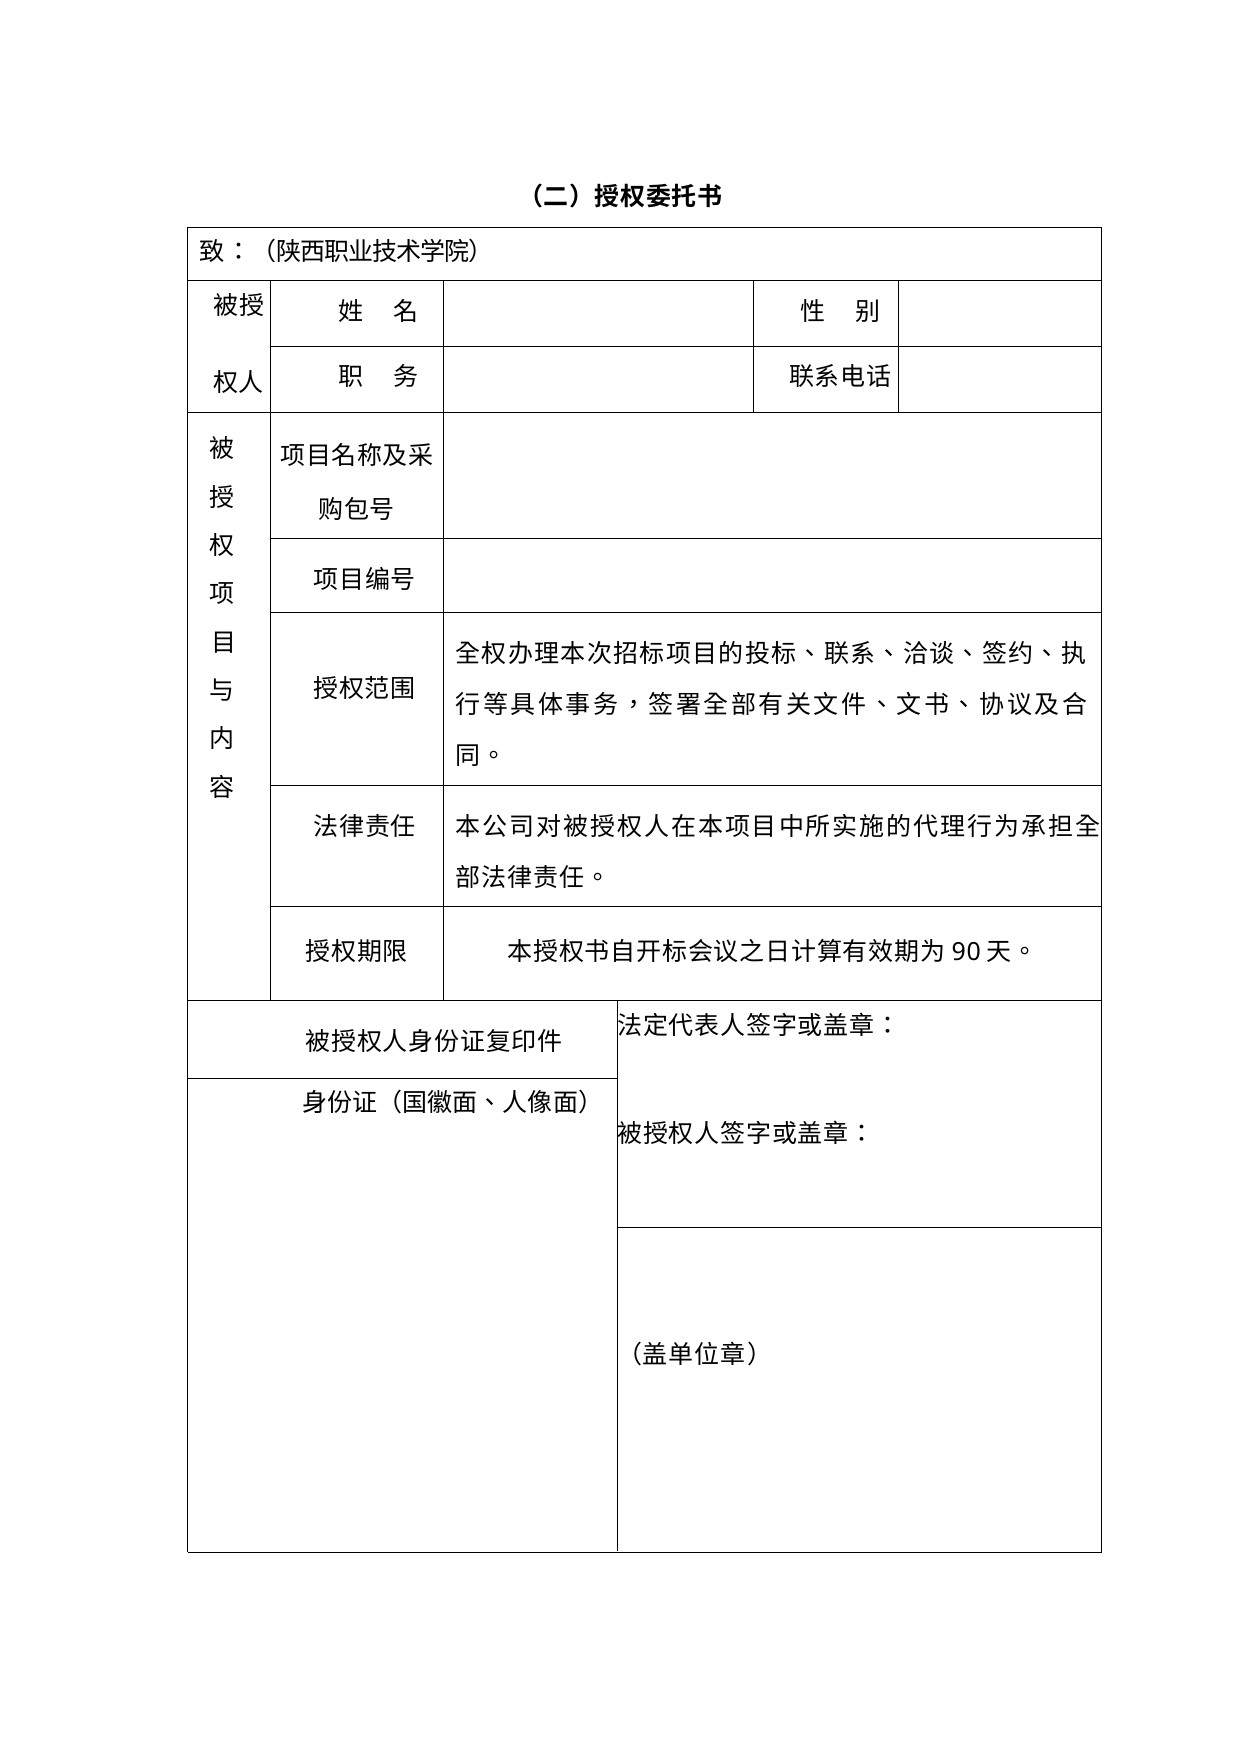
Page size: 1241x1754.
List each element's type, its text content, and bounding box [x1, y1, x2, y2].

table_header 致：（陕西职业技术学院） [188, 228, 1101, 280]
table_cell [444, 281, 753, 346]
table_cell 本公司对被授权人在本项目中所实施的代理行为承担全部法律责任。 [444, 786, 1101, 906]
table_cell 被授 权人 [188, 281, 270, 411]
table_cell 授权期限 [271, 907, 443, 1000]
table_cell 全权办理本次招标项目的投标、联系、洽谈、签约、执行等具体事务，签署全部有关文件、文书、协议及合同。 [444, 613, 1101, 784]
table_cell 法律责任 [271, 786, 443, 906]
table_cell 身份证（国徽面、人像面） [188, 1079, 617, 1551]
table_cell 被 授 权 项 目 与 内 容 [188, 413, 270, 1000]
table_cell 项目编号 [271, 539, 443, 612]
table_cell 本授权书自开标会议之日计算有效期为90天。 [444, 907, 1101, 1000]
table_cell [444, 539, 1101, 612]
table_cell 姓 名 [271, 281, 443, 346]
table_cell 联系电话 [754, 347, 898, 411]
table_cell 被授权人身份证复印件 [188, 1001, 617, 1078]
table_cell [899, 347, 1101, 411]
table_cell 授权范围 [271, 613, 443, 784]
table_cell 职 务 [271, 347, 443, 411]
table_cell 法定代表人签字或盖章： 被授权人签字或盖章： [618, 1001, 1101, 1227]
table_cell 性 别 [754, 281, 898, 346]
text （二）授权委托书 [187, 162, 1053, 227]
table_cell [444, 413, 1101, 538]
table_cell [444, 347, 753, 411]
table_cell 项目名称及采购包号 [271, 413, 443, 538]
table_cell [899, 281, 1101, 346]
table_cell （盖单位章） 年 月 日 [618, 1228, 1101, 1551]
